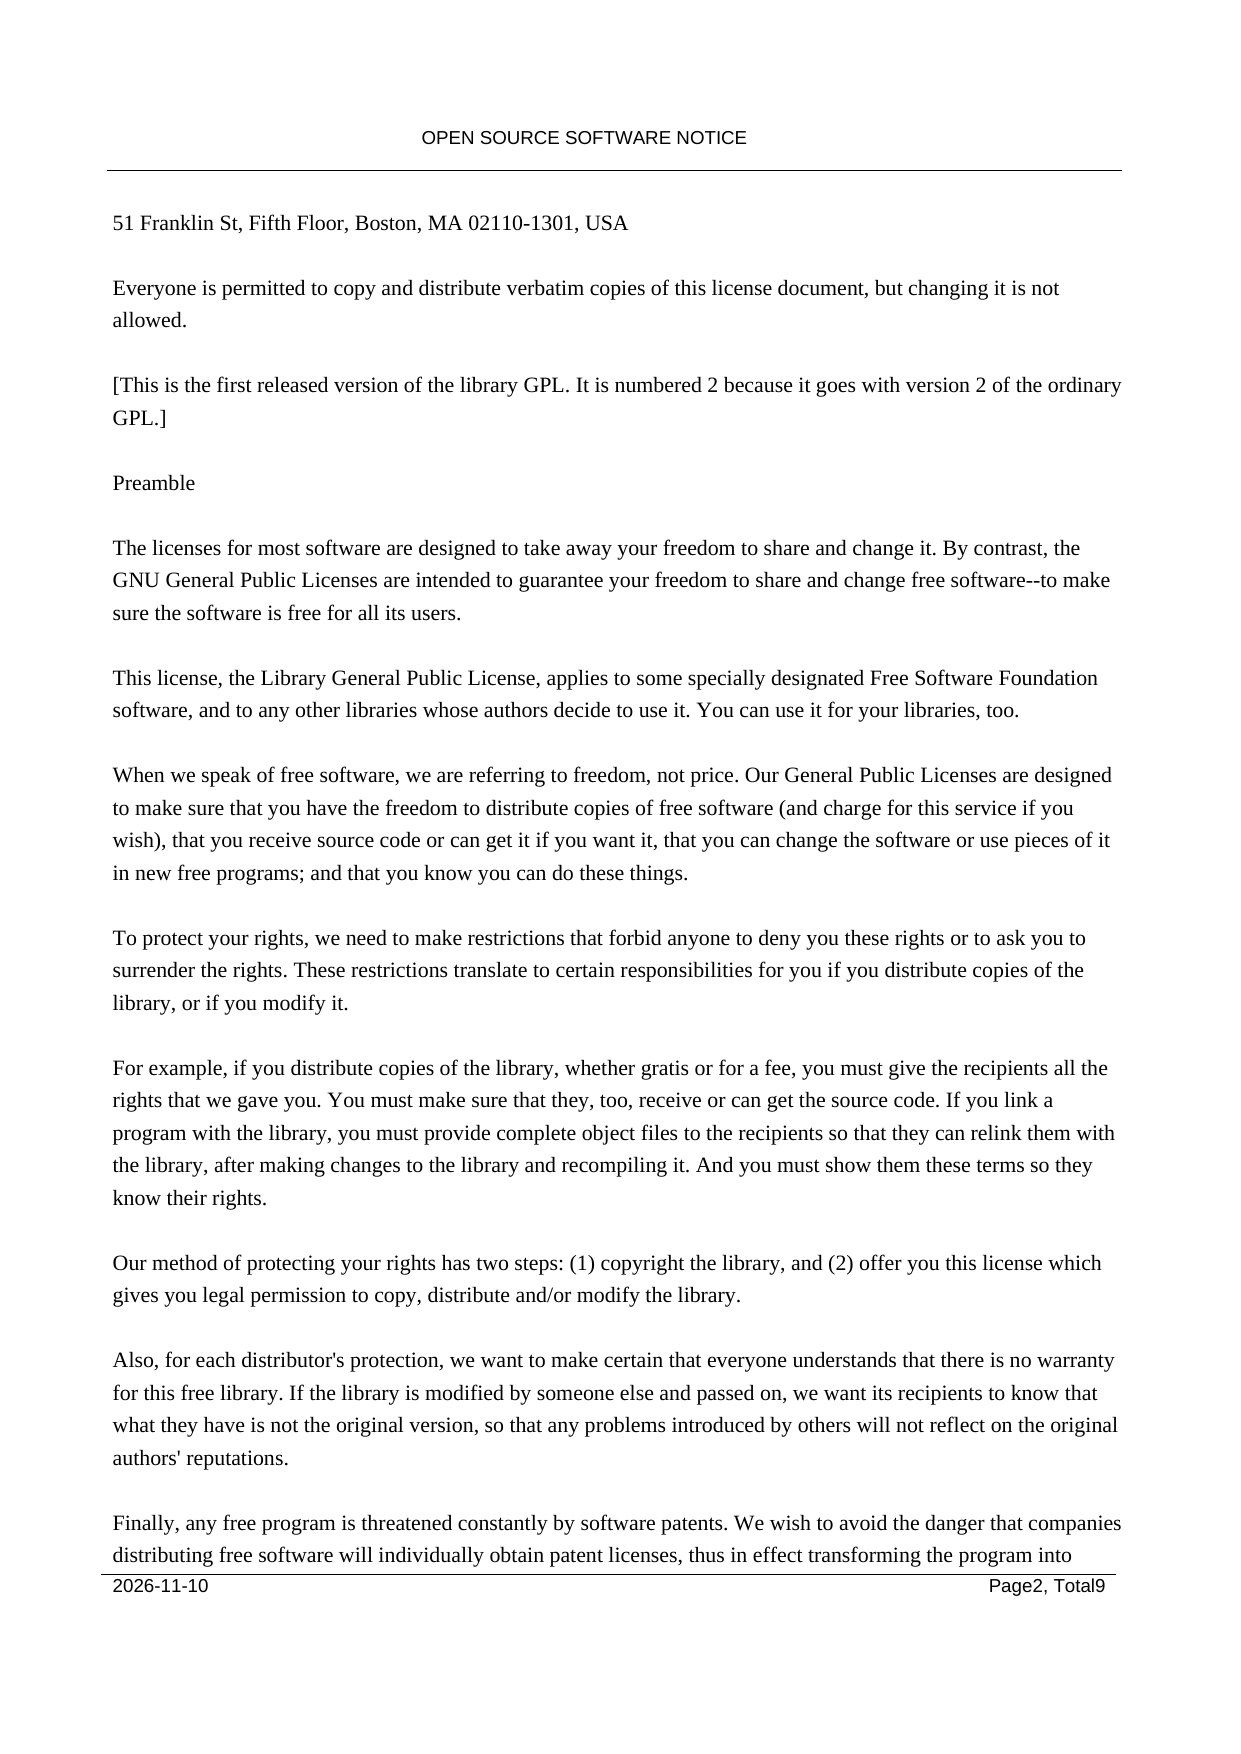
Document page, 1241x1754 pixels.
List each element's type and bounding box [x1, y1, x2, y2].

text [112, 206, 1128, 1571]
